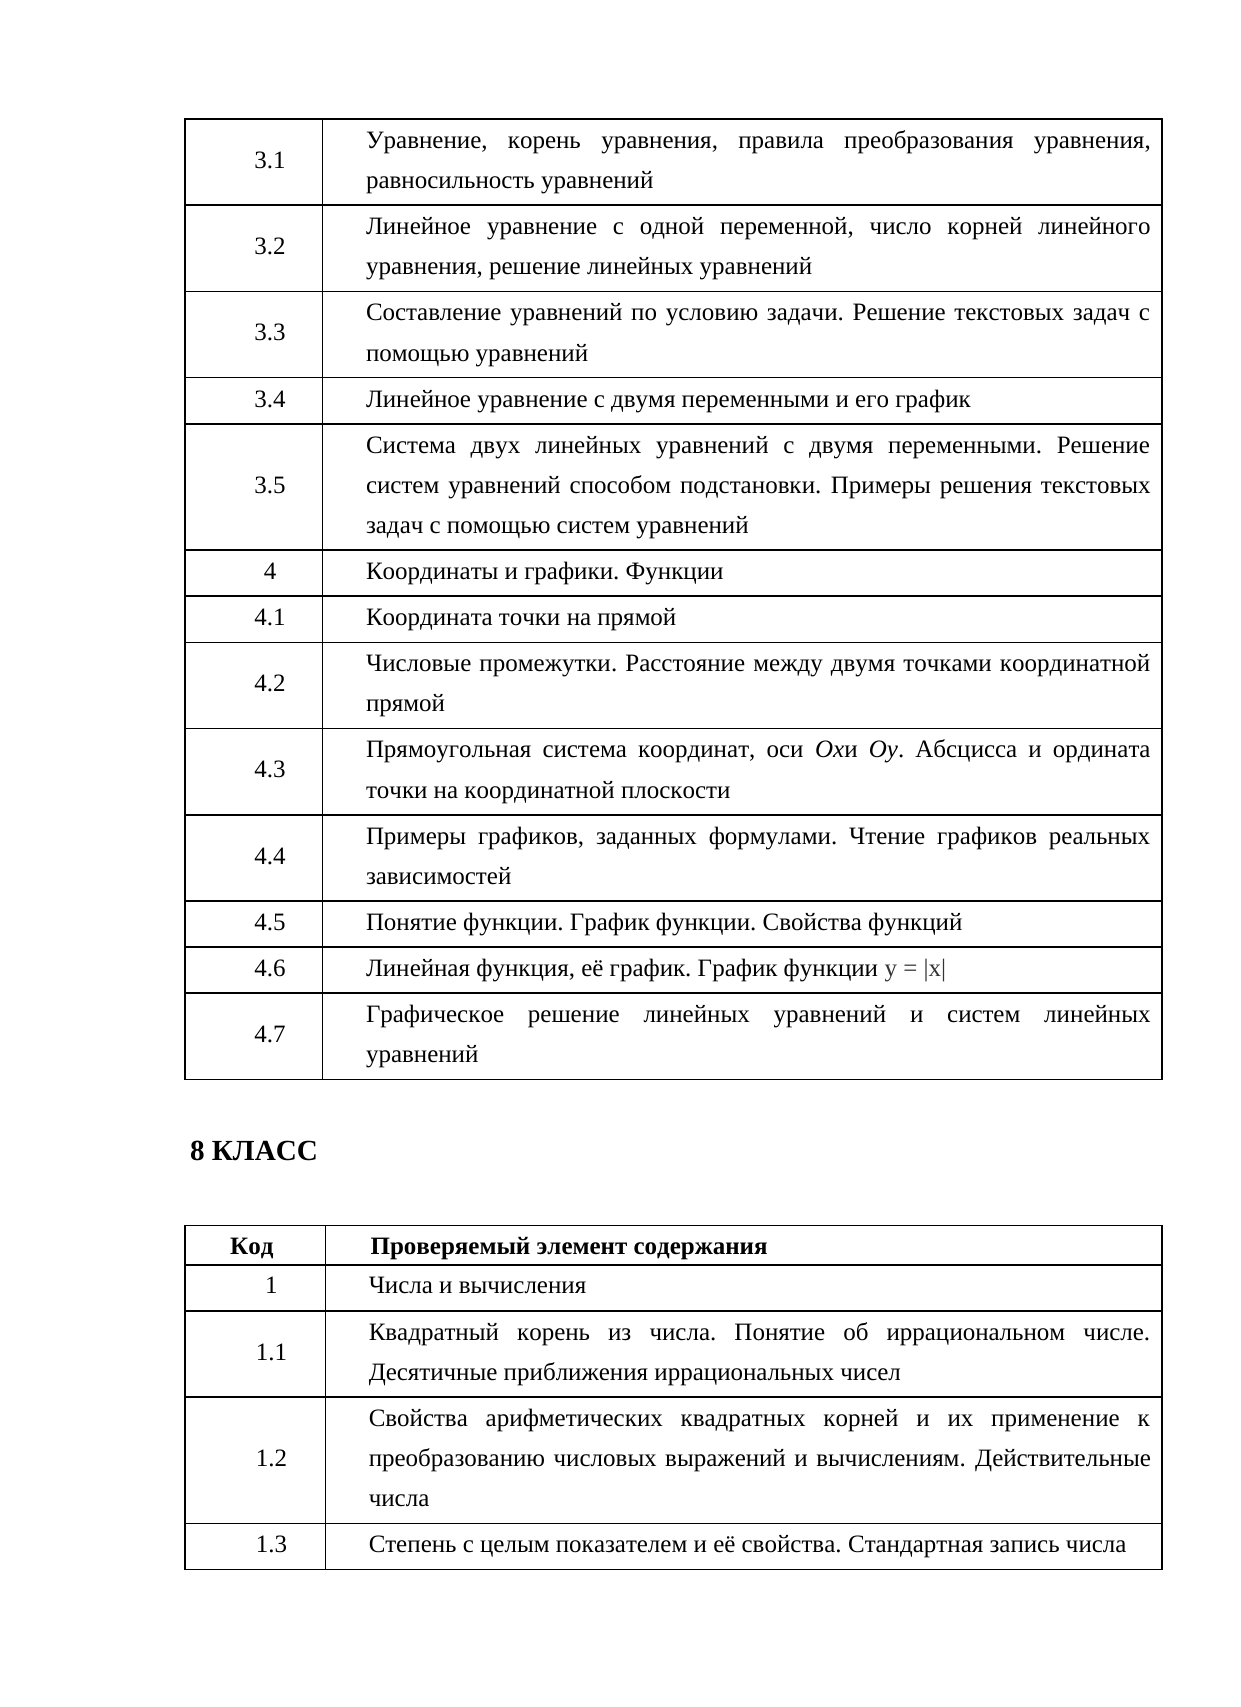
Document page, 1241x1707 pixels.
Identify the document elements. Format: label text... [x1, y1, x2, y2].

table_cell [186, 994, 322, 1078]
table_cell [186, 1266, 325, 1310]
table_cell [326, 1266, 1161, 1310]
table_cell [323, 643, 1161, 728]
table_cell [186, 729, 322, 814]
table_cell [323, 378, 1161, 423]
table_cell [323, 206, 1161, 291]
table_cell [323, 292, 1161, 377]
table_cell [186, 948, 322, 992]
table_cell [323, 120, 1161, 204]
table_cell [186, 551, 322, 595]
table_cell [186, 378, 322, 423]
text 8 КЛАСС [190, 1133, 1152, 1167]
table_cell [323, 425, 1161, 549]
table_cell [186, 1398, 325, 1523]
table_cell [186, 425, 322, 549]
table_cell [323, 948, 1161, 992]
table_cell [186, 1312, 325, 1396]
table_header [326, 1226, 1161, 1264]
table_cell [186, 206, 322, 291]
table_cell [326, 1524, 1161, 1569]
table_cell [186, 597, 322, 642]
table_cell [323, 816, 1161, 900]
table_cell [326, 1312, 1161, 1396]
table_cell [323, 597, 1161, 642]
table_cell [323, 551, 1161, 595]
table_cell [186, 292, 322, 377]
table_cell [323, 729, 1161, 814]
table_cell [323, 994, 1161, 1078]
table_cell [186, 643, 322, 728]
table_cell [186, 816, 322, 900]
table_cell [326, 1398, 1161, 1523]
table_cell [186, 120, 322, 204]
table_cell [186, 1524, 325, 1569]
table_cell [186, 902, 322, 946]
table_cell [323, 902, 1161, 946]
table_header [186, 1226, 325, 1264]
